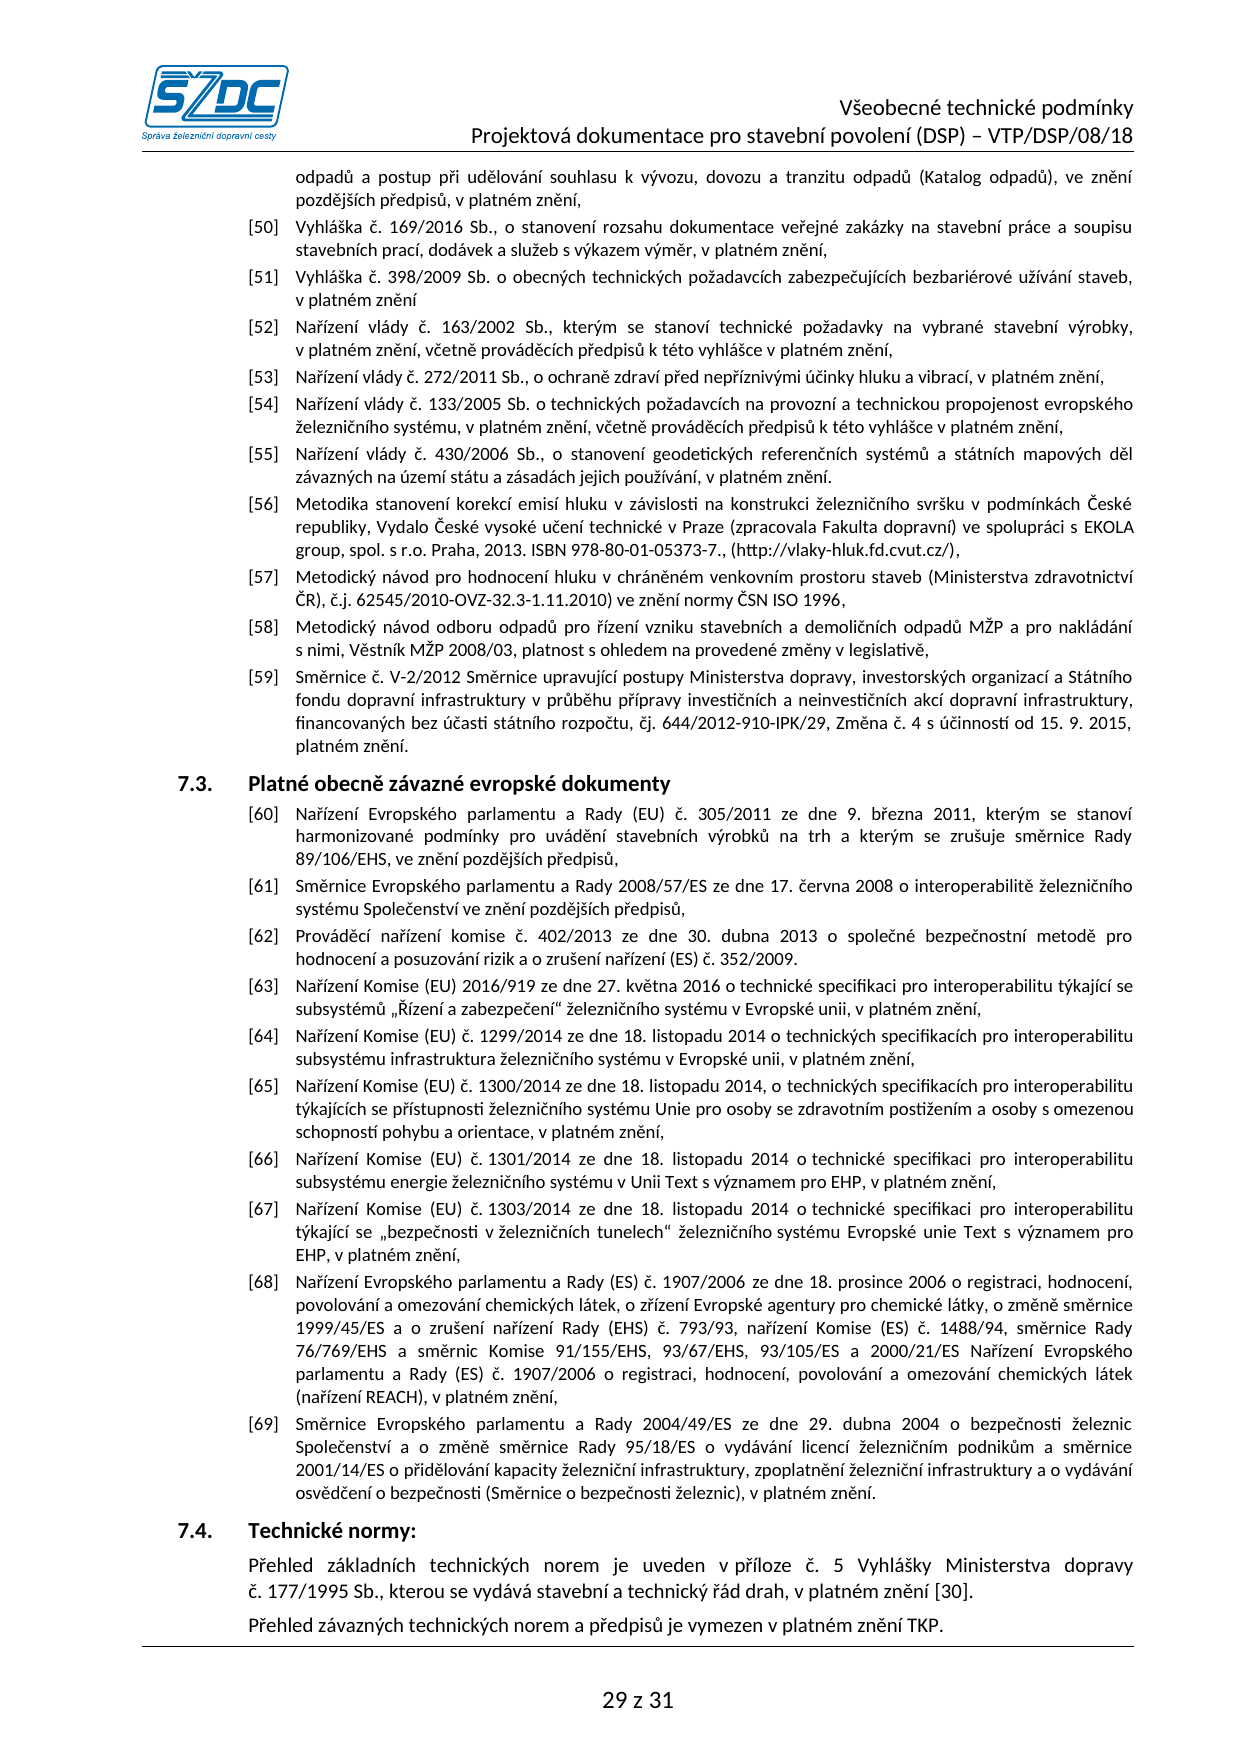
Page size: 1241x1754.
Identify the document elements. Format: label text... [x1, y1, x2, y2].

text Prováděcí nařízení komise č. 402/2013 ze dne 30. dubna 2013 o společné bezpečnostní metodě pro hodnocení a posuzování rizik a o zrušení nařízení (ES) č. 352/2009. [248, 925, 1134, 971]
text Metodický návod pro hodnocení hluku v chráněném venkovním prostoru staveb (Ministerstva zdravotnictví ČR), č.j. 62545/2010-OVZ-32.3-1.11.2010) ve znění normy ČSN ISO 1996, [248, 565, 1134, 611]
text Vyhláška č. 169/2016 Sb., o stanovení rozsahu dokumentace veřejné zakázky na stavební práce a soupisu stavebních prací, dodávek a služeb s výkazem výměr, v platném znění, [248, 215, 1134, 261]
text Metodický návod odboru odpadů pro řízení vzniku stavebních a demoličních odpadů MŽP a pro nakládání s nimi, Věstník MŽP 2008/03, platnost s ohledem na provedené změny v legislativě, [248, 615, 1134, 661]
text Nařízení Komise (EU) 2016/919 ze dne 27. května 2016 o technické specifikaci pro interoperabilitu týkající se subsystémů „Řízení a zabezpečení“ železničního systému v Evropské unii, v platném znění, [248, 975, 1134, 1021]
text Nařízení Evropského parlamentu a Rady (EU) č. 305/2011 ze dne 9. března 2011, kterým se stanoví harmonizované podmínky pro uvádění stavebních výrobků na trh a kterým se zrušuje směrnice Rady 89/106/EHS, ve znění pozdějších předpisů, [248, 802, 1134, 871]
text Nařízení Evropského parlamentu a Rady (ES) č. 1907/2006 ze dne 18. prosince 2006 o registraci, hodnocení, povolování a omezování chemických látek, o zřízení Evropské agentury pro chemické látky, o změně směrnice 1999/45/ES a o zrušení nařízení Rady (EHS) č. 793/93, nařízení Komise (ES) č. 1488/94, směrnice Rady 76/769/EHS a směrnic Komise 91/155/EHS, 93/67/EHS, 93/105/ES a 2000/21/ES Nařízení Evropského parlamentu a Rady (ES) č. 1907/2006 o registraci, hodnocení, povolování a omezování chemických látek (nařízení REACH), v platném znění, [248, 1271, 1134, 1408]
text Směrnice Evropského parlamentu a Rady 2004/49/ES ze dne 29. dubna 2004 o bezpečnosti železnic Společenství a o změně směrnice Rady 95/18/ES o vydávání licencí železničním podnikům a směrnice 2001/14/ES o přidělování kapacity železniční infrastruktury, zpoplatnění železniční infrastruktury a o vydávání osvědčení o bezpečnosti (Směrnice o bezpečnosti železnic), v platném znění. [248, 1412, 1134, 1504]
text Vyhláška č. 398/2009 Sb. o obecných technických požadavcích zabezpečujících bezbariérové užívání staveb, v platném znění [248, 265, 1134, 311]
text Přehled závazných technických norem a předpisů je vymezen v platném znění TKP. [248, 1612, 1134, 1637]
text Nařízení Komise (EU) č. 1299/2014 ze dne 18. listopadu 2014 o technických specifikacích pro interoperabilitu subsystému infrastruktura železničního systému v Evropské unii, v platném znění, [248, 1025, 1134, 1071]
text Nařízení vlády č. 163/2002 Sb., kterým se stanoví technické požadavky na vybrané stavební výrobky, v platném znění, včetně prováděcích předpisů k této vyhlášce v platném znění, [248, 315, 1134, 361]
text Nařízení vlády č. 430/2006 Sb., o stanovení geodetických referenčních systémů a státních mapových děl závazných na území státu a zásadách jejich používání, v platném znění. [248, 442, 1134, 488]
text Nařízení Komise (EU) č. 1301/2014 ze dne 18. listopadu 2014 o technické specifikaci pro interoperabilitu subsystému energie železničního systému v Unii Text s významem pro EHP, v platném znění, [248, 1148, 1134, 1193]
text Metodika stanovení korekcí emisí hluku v závislosti na konstrukci železničního svršku v podmínkách České republiky, Vydalo České vysoké učení technické v Praze (zpracovala Fakulta dopravní) ve spolupráci s EKOLA group, spol. s r.o. Praha, 2013. ISBN 978-80-01-05373-7., (http://vlaky-hluk.fd.cvut.cz/), [248, 492, 1134, 561]
text Platné obecně závazné evropské dokumenty [177, 769, 1134, 798]
text Nařízení vlády č. 133/2005 Sb. o technických požadavcích na provozní a technickou propojenost evropského železničního systému, v platném znění, včetně prováděcích předpisů k této vyhlášce v platném znění, [248, 392, 1134, 438]
text Směrnice Evropského parlamentu a Rady 2008/57/ES ze dne 17. června 2008 o interoperabilitě železničního systému Společenství ve znění pozdějších předpisů, [248, 875, 1134, 921]
text Přehled základních technických norem je uveden v příloze č. 5 Vyhlášky Ministerstva dopravy č. 177/1995 Sb., kterou se vydává stavební a technický řád drah, v platném znění [30]. [248, 1553, 1134, 1603]
text Nařízení vlády č. 272/2011 Sb., o ochraně zdraví před nepříznivými účinky hluku a vibrací, v platném znění, [248, 365, 1134, 388]
text Nařízení Komise (EU) č. 1303/2014 ze dne 18. listopadu 2014 o technické specifikaci pro interoperabilitu týkající se „bezpečnosti v železničních tunelech“ železničního systému Evropské unie Text s významem pro EHP, v platném znění, [248, 1198, 1134, 1266]
text Směrnice č. V-2/2012 Směrnice upravující postupy Ministerstva dopravy, investorských organizací a Státního fondu dopravní infrastruktury v průběhu přípravy investičních a neinvestičních akcí dopravní infrastruktury, financovaných bez účasti státního rozpočtu, čj. 644/2012-910-IPK/29, Změna č. 4 s účinností od 15. 9. 2015, platném znění. [248, 665, 1134, 757]
text Technické normy: [177, 1516, 1134, 1544]
text Nařízení Komise (EU) č. 1300/2014 ze dne 18. listopadu 2014, o technických specifikacích pro interoperabilitu týkajících se přístupnosti železničního systému Unie pro osoby se zdravotním postižením a osoby s omezenou schopností pohybu a orientace, v platném znění, [248, 1075, 1134, 1143]
